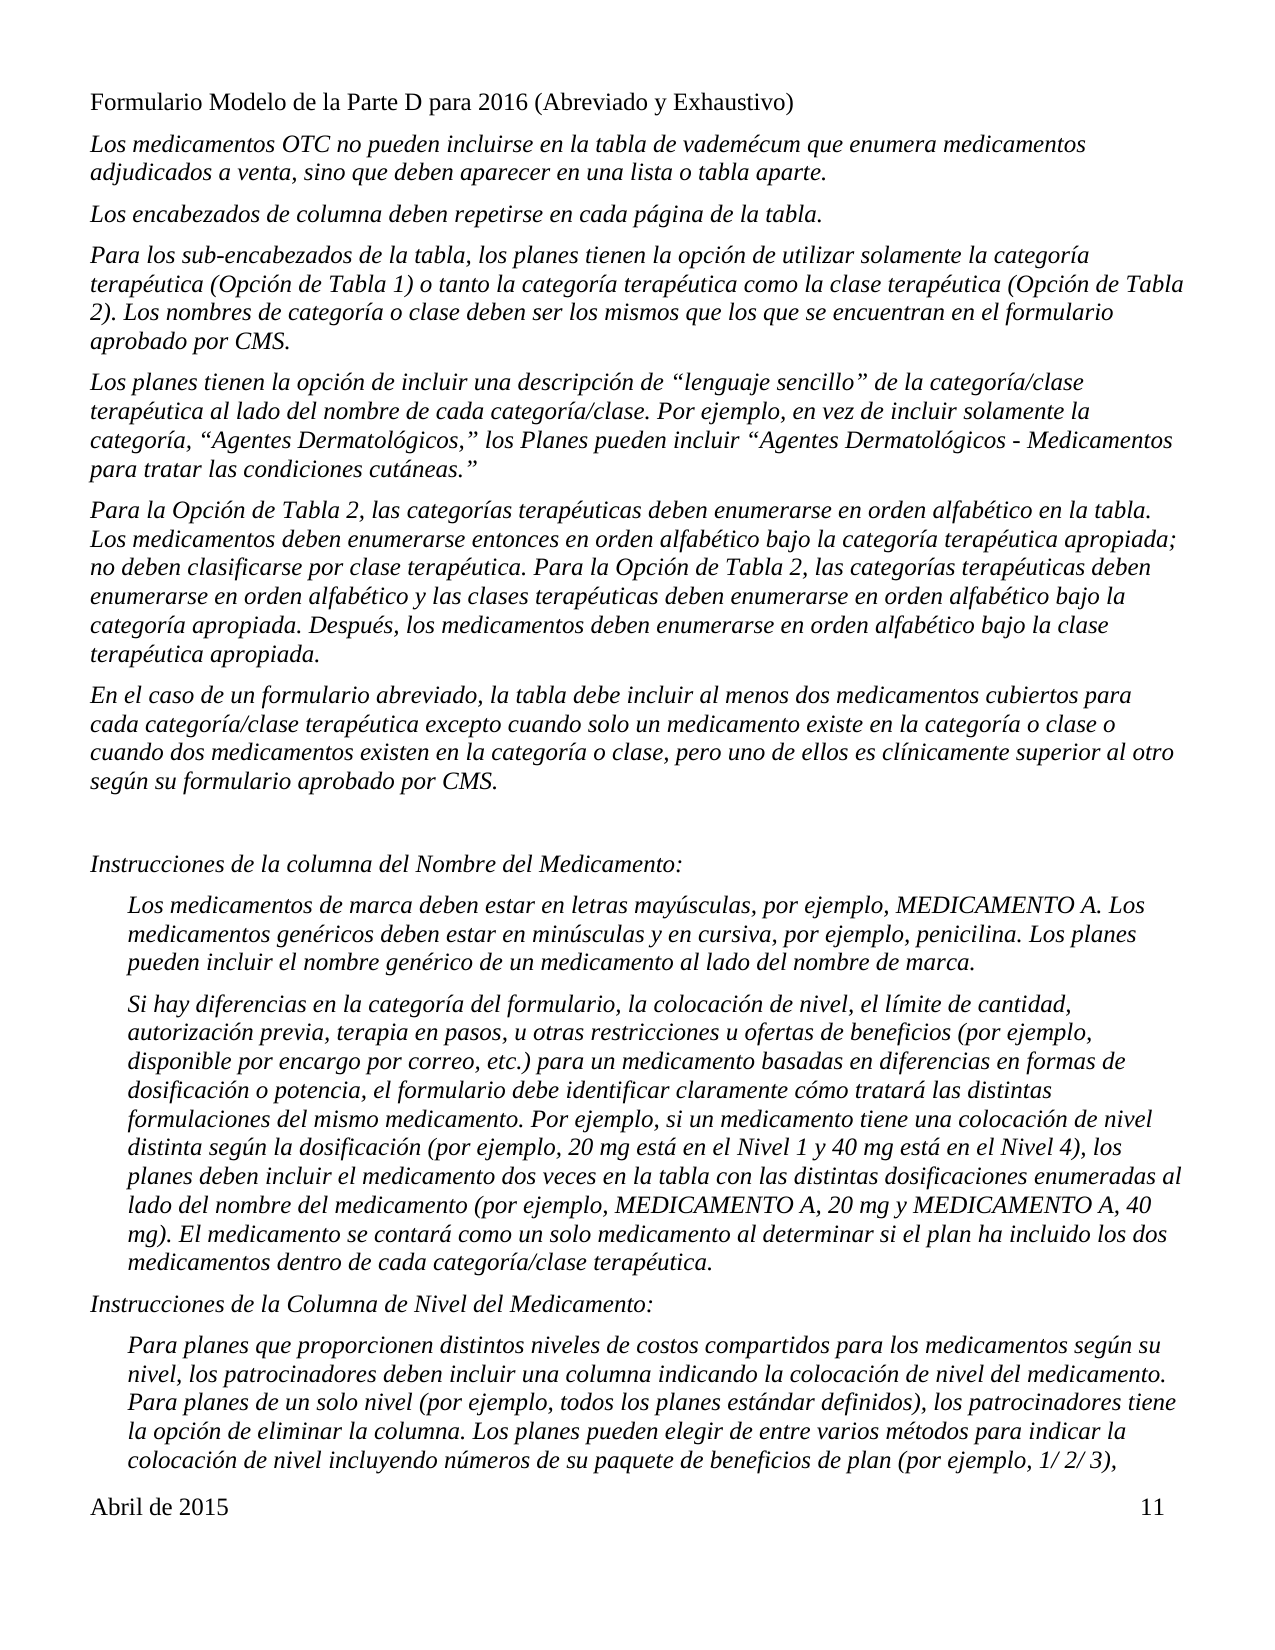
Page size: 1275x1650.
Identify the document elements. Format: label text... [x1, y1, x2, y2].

text Para la Opción de Tabla 2, las categorías terapéuticas deben enumerarse en orden alfabético en la tabla. Los medicamentos deben enumerarse entonces en orden alfabético bajo la categoría terapéutica apropiada; no deben clasificarse por clase terapéutica. Para la Opción de Tabla 2, las categorías terapéuticas deben enumerarse en orden alfabético y las clases terapéuticas deben enumerarse en orden alfabético bajo la categoría apropiada. Después, los medicamentos deben enumerarse en orden alfabético bajo la clase terapéutica apropiada. [90, 495, 1185, 667]
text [127, 1330, 1185, 1474]
text En el caso de un formulario abreviado, la tabla debe incluir al menos dos medicamentos cubiertos para cada categoría/clase terapéutica excepto cuando solo un medicamento existe en la categoría o clase o cuando dos medicamentos existen en la categoría o clase, pero uno de ellos es clínicamente superior al otro según su formulario aprobado por CMS. [90, 680, 1185, 795]
text Instrucciones de la Columna de Nivel del Medicamento: [90, 1289, 1185, 1317]
text Si hay diferencias en la categoría del formulario, la colocación de nivel, el límite de cantidad, autorización previa, terapia en pasos, u otras restricciones u ofertas de beneficios (por ejemplo, disponible por encargo por correo, etc.) para un medicamento basadas en diferencias en formas de dosificación o potencia, el formulario debe identificar claramente cómo tratará las distintas formulaciones del mismo medicamento. Por ejemplo, si un medicamento tiene una colocación de nivel distinta según la dosificación (por ejemplo, 20 mg está en el Nivel 1 y 40 mg está en el Nivel 4), los planes deben incluir el medicamento dos veces en la tabla con las distintas dosificaciones enumeradas al lado del nombre del medicamento (por ejemplo, MEDICAMENTO A, 20 mg y MEDICAMENTO A, 40 mg). El medicamento se contará como un solo medicamento al determinar si el plan ha incluido los dos medicamentos dentro de cada categoría/clase terapéutica. [127, 989, 1185, 1276]
text Los encabezados de columna deben repetirse en cada página de la tabla. [90, 199, 1185, 227]
text Los planes tienen la opción de incluir una descripción de “lenguaje sencillo” de la categoría/clase terapéutica al lado del nombre de cada categoría/clase. Por ejemplo, en vez de incluir solamente la categoría, “Agentes Dermatológicos,” los Planes pueden incluir “Agentes Dermatológicos - Medicamentos para tratar las condiciones cutáneas.” [90, 367, 1185, 482]
text Para los sub-encabezados de la tabla, los planes tienen la opción de utilizar solamente la categoría terapéutica (Opción de Tabla 1) o tanto la categoría terapéutica como la clase terapéutica (Opción de Tabla 2). Los nombres de categoría o clase deben ser los mismos que los que se encuentran en el formulario aprobado por CMS. [90, 240, 1185, 355]
text Los medicamentos OTC no pueden incluirse en la tabla de vademécum que enumera medicamentos adjudicados a venta, sino que deben aparecer en una lista o tabla aparte. [90, 129, 1185, 186]
text Instrucciones de la columna del Nombre del Medicamento: [90, 849, 1185, 877]
text Los medicamentos de marca deben estar en letras mayúsculas, por ejemplo, MEDICAMENTO A. Los medicamentos genéricos deben estar en minúsculas y en cursiva, por ejemplo, penicilina. Los planes pueden incluir el nombre genérico de un medicamento al lado del nombre de marca. [127, 890, 1185, 976]
